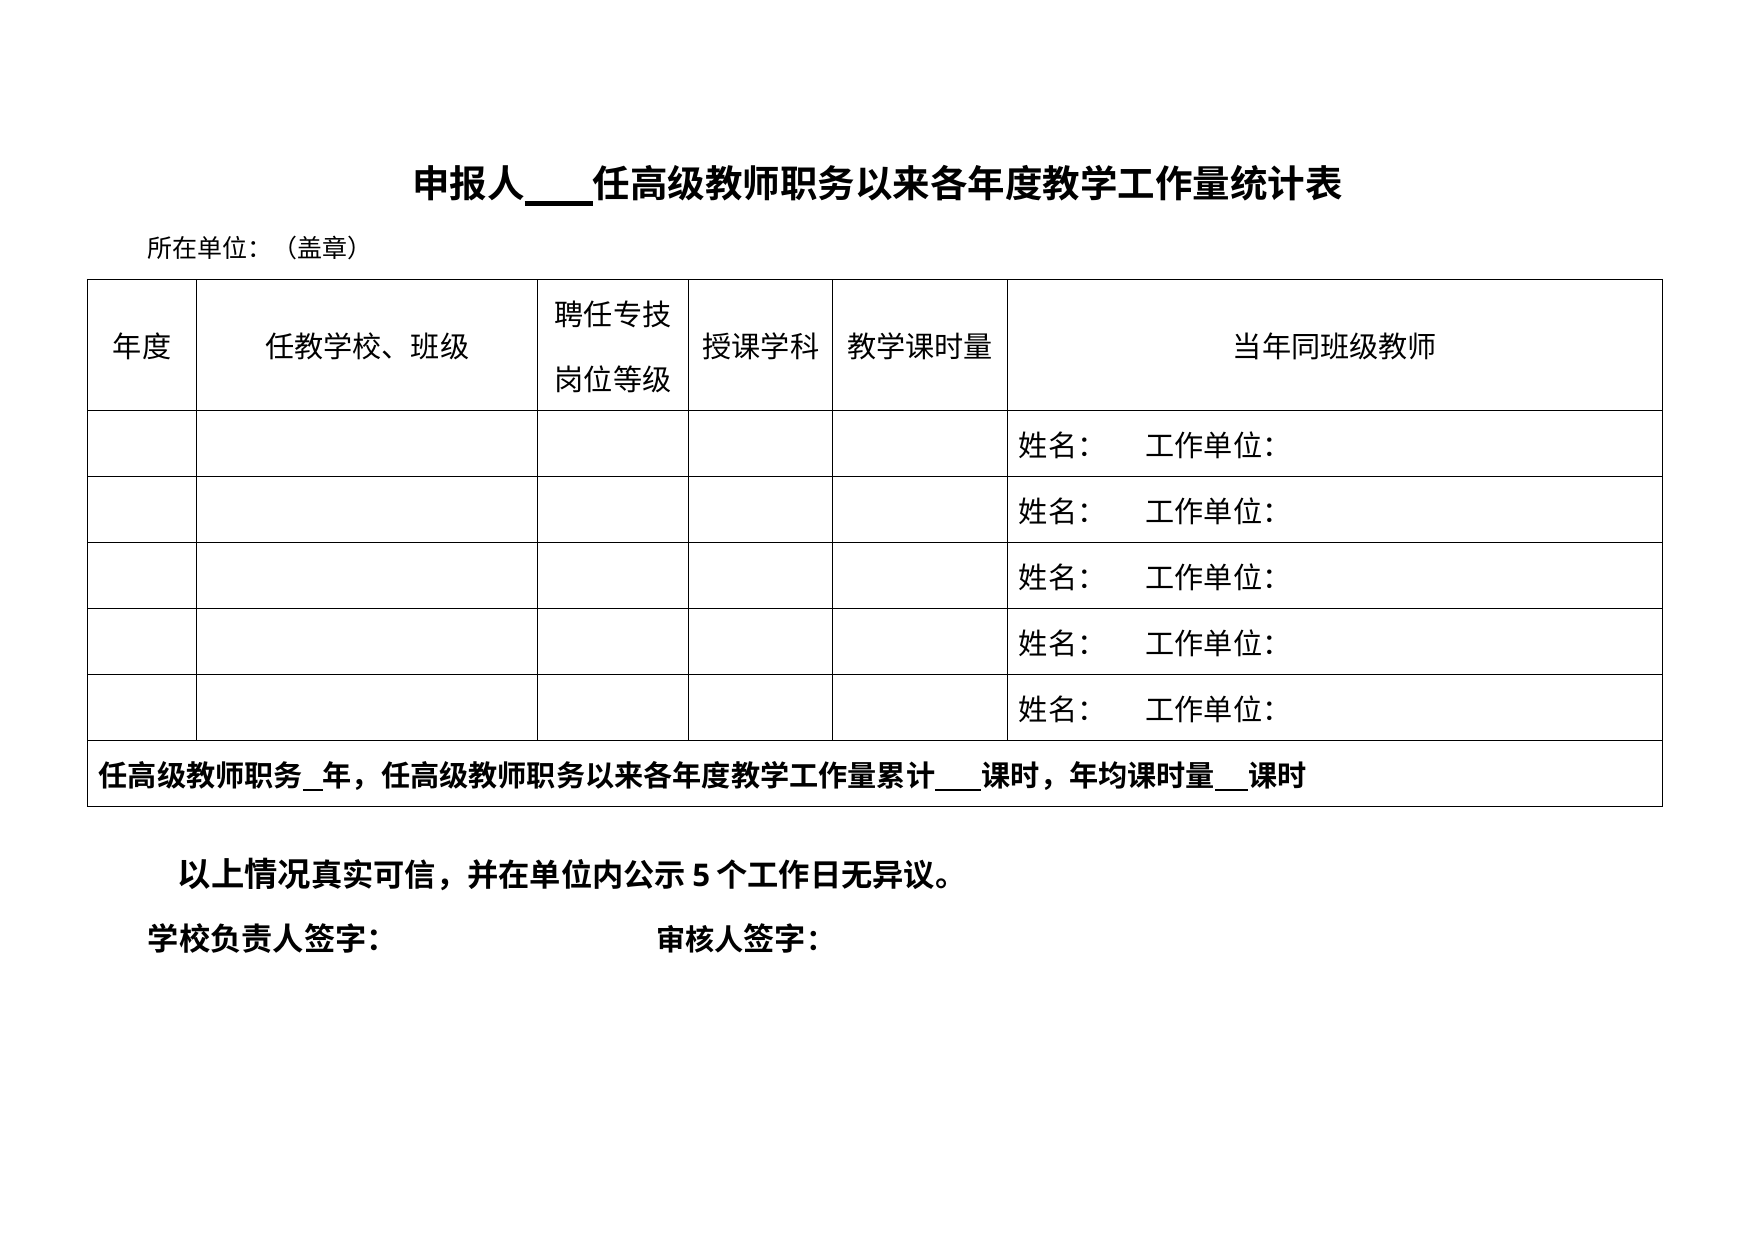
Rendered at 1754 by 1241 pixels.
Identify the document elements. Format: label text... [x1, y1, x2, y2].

table_cell [197, 675, 537, 740]
table_cell [833, 609, 1007, 674]
table_cell [88, 411, 196, 476]
table_cell [197, 609, 537, 674]
table_header 当年同班级教师 [1008, 280, 1662, 410]
table_header 聘任专技岗位等级 [538, 280, 688, 410]
table_cell 姓名： 工作单位： [1008, 411, 1662, 476]
table_cell [538, 411, 688, 476]
table_cell [88, 609, 196, 674]
table_cell [88, 477, 196, 542]
text 所在单位：（盖章） [148, 214, 1606, 279]
table_cell [689, 411, 832, 476]
table_cell 姓名： 工作单位： [1008, 675, 1662, 740]
table_cell [197, 411, 537, 476]
table_cell [88, 543, 196, 608]
table_cell [538, 675, 688, 740]
table_cell [689, 477, 832, 542]
table_header 授课学科 [689, 280, 832, 410]
table_cell 姓名： 工作单位： [1008, 609, 1662, 674]
table_cell 任高级教师职务 年，任高级教师职务以来各年度教学工作量累计 课时，年均课时量 课时 [88, 741, 1662, 806]
table_cell 姓名： 工作单位： [1008, 477, 1662, 542]
table_cell [538, 609, 688, 674]
table_header 教学课时量 [833, 280, 1007, 410]
text 学校负责人签字： 审核人签字： [148, 905, 1544, 970]
table_cell [538, 543, 688, 608]
table_cell [689, 609, 832, 674]
table_header 任教学校、班级 [197, 280, 537, 410]
table_cell [833, 543, 1007, 608]
table_cell [689, 543, 832, 608]
table_cell [833, 477, 1007, 542]
table_cell 姓名： 工作单位： [1008, 543, 1662, 608]
table_cell [538, 477, 688, 542]
table_cell [689, 675, 832, 740]
table_header 年度 [88, 280, 196, 410]
table_cell [197, 477, 537, 542]
text 以上情况真实可信，并在单位内公示5个工作日无异议。 [148, 840, 1606, 905]
table_cell [197, 543, 537, 608]
text 申报人 任高级教师职务以来各年度教学工作量统计表 [148, 149, 1606, 214]
table_cell [833, 411, 1007, 476]
table_cell [88, 675, 196, 740]
table_cell [833, 675, 1007, 740]
